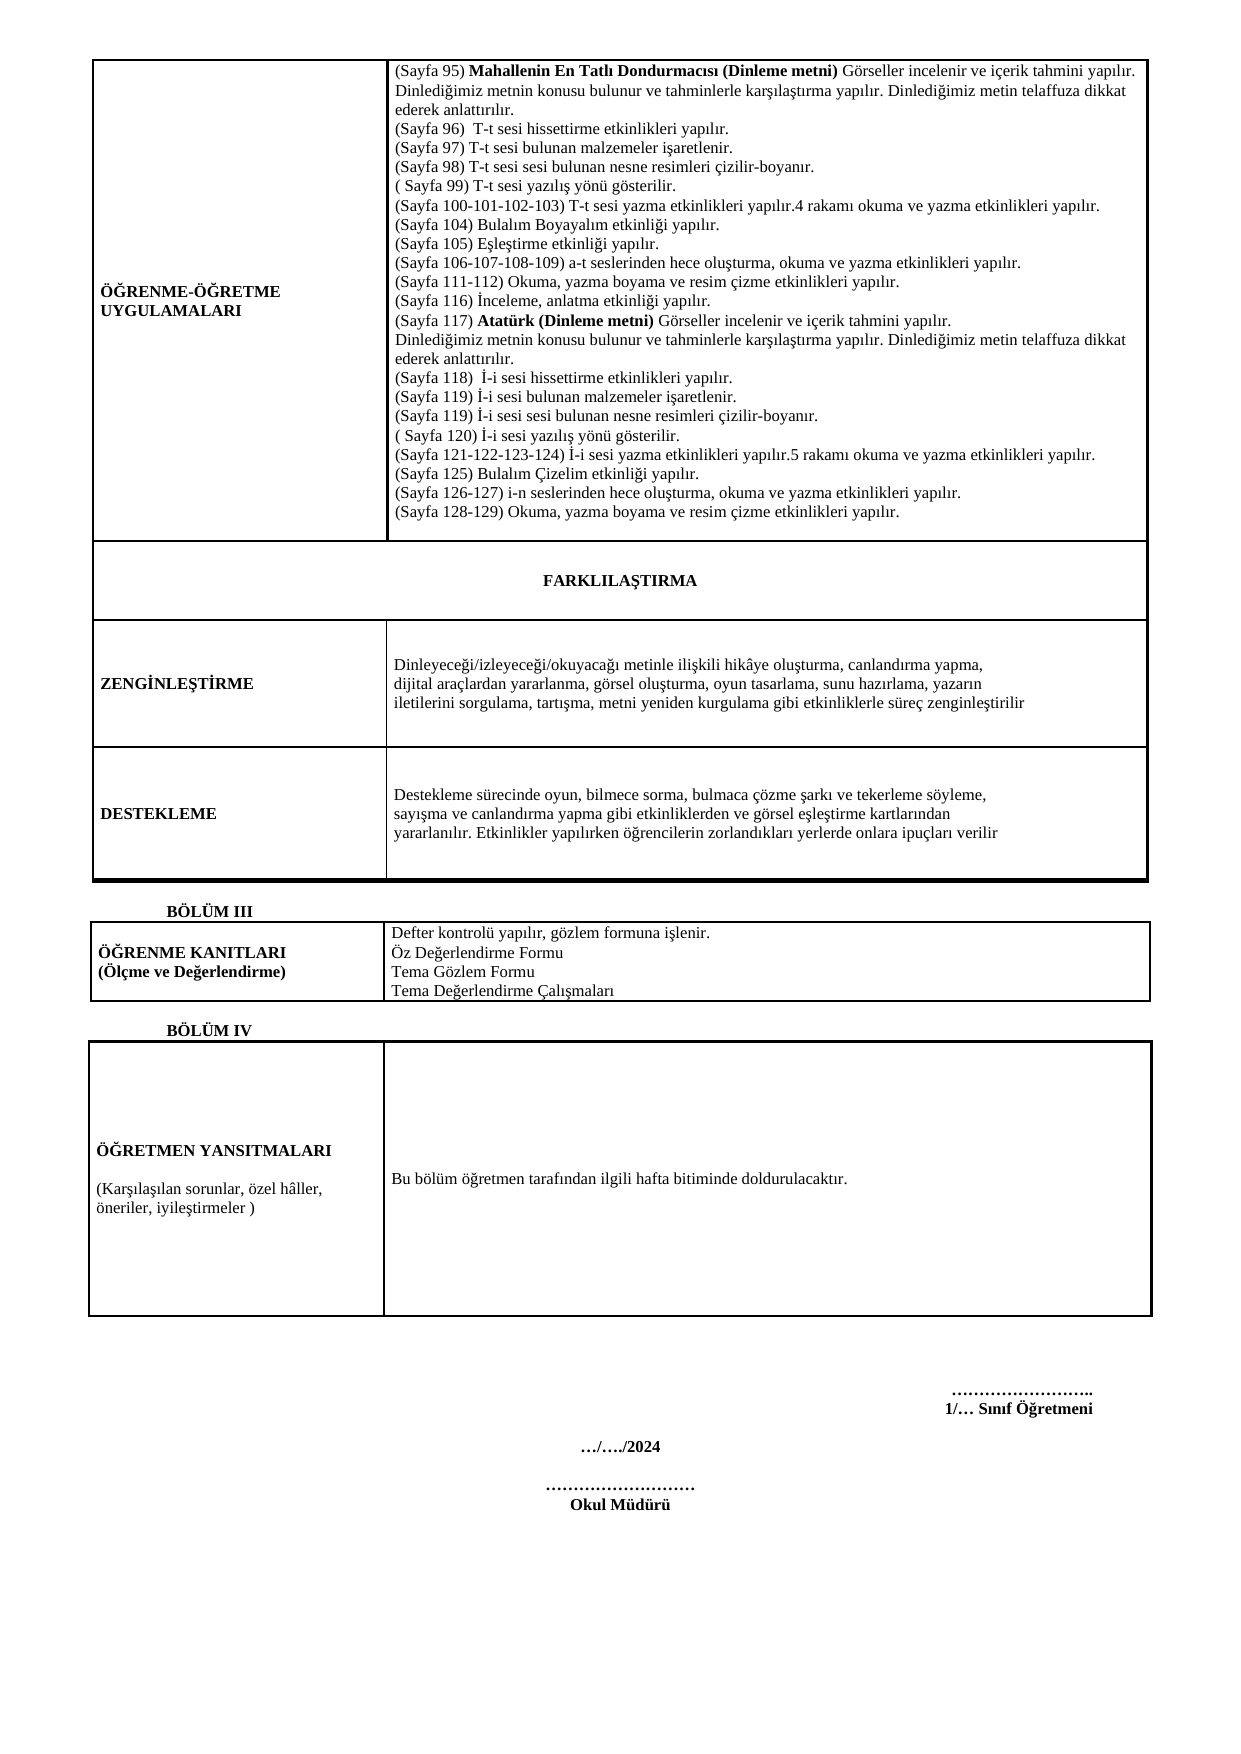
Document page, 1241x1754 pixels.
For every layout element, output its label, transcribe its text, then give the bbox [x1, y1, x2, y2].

table_cell ZENGİNLEŞTİRME [94, 621, 386, 746]
table_header Defter kontrolü yapılır, gözlem formuna işlenir. Öz Değerlendirme Formu Tema Gözlem Formu Tema Değerlendirme Çalışmaları [385, 923, 1149, 1000]
table_cell FARKLILAŞTIRMA [94, 542, 1146, 619]
table_cell Destekleme sürecinde oyun, bilmece sorma, bulmaca çözme şarkı ve tekerleme söyleme, sayışma ve canlandırma yapma gibi etkinliklerden ve görsel eşleştirme kartlarından yararlanılır. Etkinlikler yapılırken öğrencilerin zorlandıkları yerlerde onlara ipuçları verilir [387, 748, 1146, 878]
table_header Bu bölüm öğretmen tarafından ilgili hafta bitiminde doldurulacaktır. [385, 1043, 1150, 1315]
text ……………………… [148, 1475, 1093, 1494]
table_cell DESTEKLEME [94, 748, 386, 878]
subtitle BÖLÜM IV [148, 1021, 1093, 1040]
table_cell Dinleyeceği/izleyeceği/okuyacağı metinle ilişkili hikâye oluşturma, canlandırma yapma, dijital araçlardan yararlanma, görsel oluşturma, oyun tasarlama, sunu hazırlama, yazarın iletilerini sorgulama, tartışma, metni yeniden kurgulama gibi etkinliklerle süreç zenginleştirilir [387, 621, 1146, 746]
text …………………….. [148, 1379, 1093, 1398]
table_cell ÖĞRENME-ÖĞRETME UYGULAMALARI [94, 61, 386, 540]
table_cell (Sayfa 95) Mahallenin En Tatlı Dondurmacısı (Dinleme metni) Görseller incelenir ve içerik tahmini yapılır. Dinlediğimiz metnin konusu bulunur ve tahminlerle karşılaştırma yapılır. Dinlediğimiz metin telaffuza dikkat ederek anlattırılır. (Sayfa 96) T-t sesi hissettirme etkinlikleri yapılır. (Sayfa 97) T-t sesi bulunan malzemeler işaretlenir. (Sayfa 98) T-t sesi sesi bulunan nesne resimleri çizilir-boyanır. ( Sayfa 99) T-t sesi yazılış yönü gösterilir. (Sayfa 100-101-102-103) T-t sesi yazma etkinlikleri yapılır.4 rakamı okuma ve yazma etkinlikleri yapılır. (Sayfa 104) Bulalım Boyayalım etkinliği yapılır. (Sayfa 105) Eşleştirme etkinliği yapılır. (Sayfa 106-107-108-109) a-t seslerinden hece oluşturma, okuma ve yazma etkinlikleri yapılır. (Sayfa 111-112) Okuma, yazma boyama ve resim çizme etkinlikleri yapılır. (Sayfa 116) İnceleme, anlatma etkinliği yapılır. (Sayfa 117) Atatürk (Dinleme metni) Görseller incelenir ve içerik tahmini yapılır. Dinlediğimiz metnin konusu bulunur ve tahminlerle karşılaştırma yapılır. Dinlediğimiz metin telaffuza dikkat ederek anlattırılır. (Sayfa 118) İ-i sesi hissettirme etkinlikleri yapılır. (Sayfa 119) İ-i sesi bulunan malzemeler işaretlenir. (Sayfa 119) İ-i sesi sesi bulunan nesne resimleri çizilir-boyanır. ( Sayfa 120) İ-i sesi yazılış yönü gösterilir. (Sayfa 121-122-123-124) İ-i sesi yazma etkinlikleri yapılır.5 rakamı okuma ve yazma etkinlikleri yapılır. (Sayfa 125) Bulalım Çizelim etkinliği yapılır. (Sayfa 126-127) i-n seslerinden hece oluşturma, okuma ve yazma etkinlikleri yapılır. (Sayfa 128-129) Okuma, yazma boyama ve resim çizme etkinlikleri yapılır. [389, 61, 1146, 540]
table_header ÖĞRETMEN YANSITMALARI (Karşılaşılan sorunlar, özel hâller, öneriler, iyileştirmeler ) [90, 1043, 383, 1315]
text 1/… Sınıf Öğretmeni [148, 1398, 1093, 1418]
text …/…./2024 [148, 1437, 1093, 1456]
text Okul Müdürü [148, 1494, 1093, 1513]
subtitle BÖLÜM III [148, 902, 1093, 921]
table_header ÖĞRENME KANITLARI (Ölçme ve Değerlendirme) [92, 923, 383, 1000]
